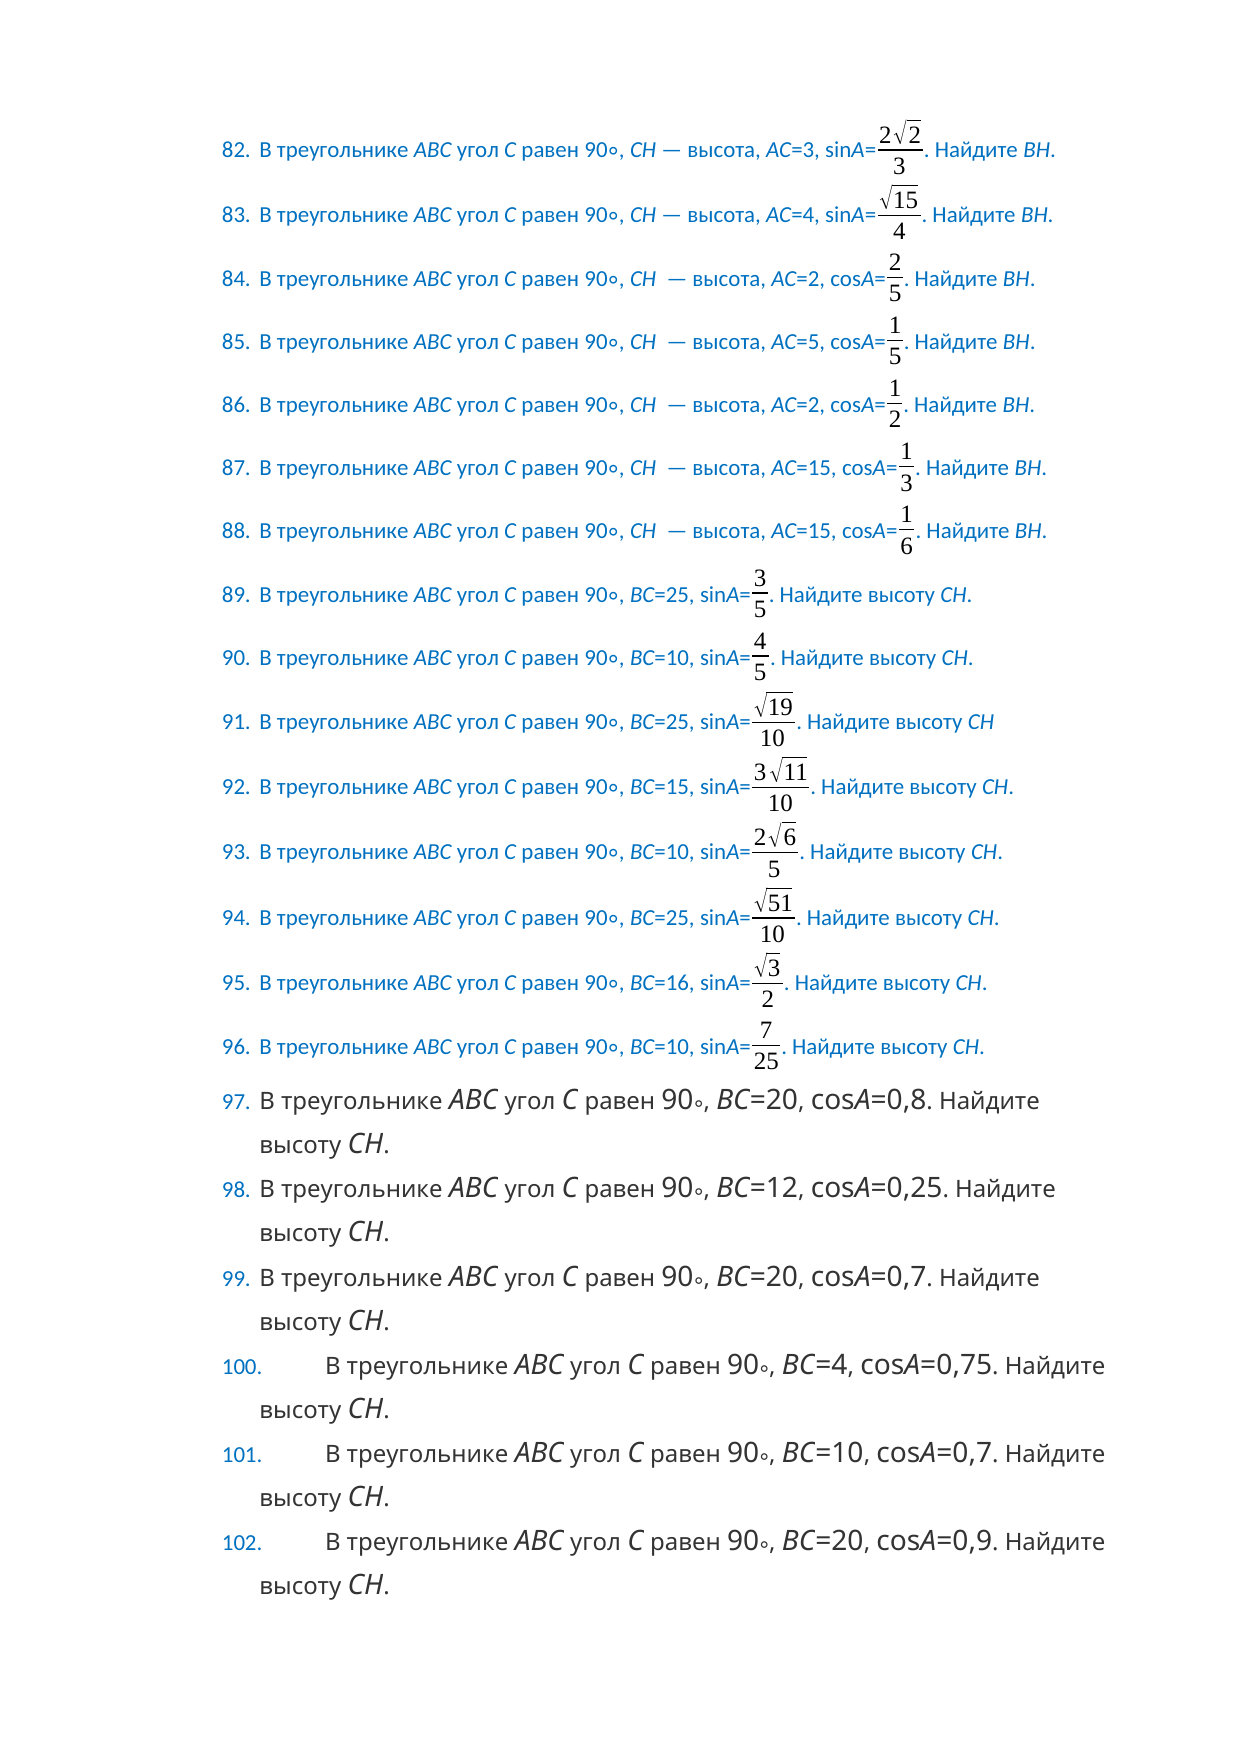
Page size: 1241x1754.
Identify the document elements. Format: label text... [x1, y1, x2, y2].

list В треугольнике ABC угол C равен 90∘, BC=20, cosA=0,8. Найдите высоту CH. [222, 1079, 1152, 1162]
list В треугольнике ABC угол C равен 90∘, BC=4, cosA=0,75. Найдите высоту CH. [222, 1344, 1152, 1426]
list В треугольнике ABC угол C равен 90∘, CH — высота, AC=15, cosA=. Найдите BH. [222, 438, 1152, 497]
list В треугольнике ABC угол C равен 90∘, CH — высота, AC=2, cosA=. Найдите BH. [222, 248, 1152, 307]
list В треугольнике ABC угол C равен 90∘, CH — высота, AC=15, cosA=. Найдите BH. [222, 501, 1152, 560]
list В треугольнике ABC угол C равен 90∘, BC=10, cosA=0,7. Найдите высоту CH. [222, 1432, 1152, 1514]
list В треугольнике ABC угол C равен 90∘, BC=15, sinA=. Найдите высоту CH. [222, 756, 1152, 817]
list В треугольнике ABC угол C равен 90∘, CH — высота, AC=5, cosA=. Найдите BH. [222, 312, 1152, 371]
list В треугольнике ABC угол C равен 90∘, BC=16, sinA=. Найдите высоту CH. [222, 951, 1152, 1012]
list В треугольнике ABC угол C равен 90∘, CH — высота, AC=2, cosA=. Найдите BH. [222, 375, 1152, 434]
list В треугольнике ABC угол C равен 90∘, CH — высота, AC=3, sinA=. Найдите BH. [222, 118, 1152, 179]
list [222, 183, 1152, 244]
list В треугольнике ABC угол C равен 90∘, BC=10, sinA=. Найдите высоту CH. [222, 821, 1152, 882]
list В треугольнике ABC угол C равен 90∘, BC=10, sinA=. Найдите высоту CH. [222, 1016, 1152, 1075]
list В треугольнике ABC угол C равен 90∘, BC=20, cosA=0,7. Найдите высоту CH. [222, 1256, 1152, 1338]
list В треугольнике ABC угол C равен 90∘, BC=25, sinA=. Найдите высоту CH. [222, 886, 1152, 947]
list В треугольнике ABC угол C равен 90∘, BC=20, cosA=0,9. Найдите высоту CH. [222, 1520, 1152, 1603]
list В треугольнике ABC угол C равен 90∘, BC=12, cosA=0,25. Найдите высоту CH. [222, 1168, 1152, 1250]
list В треугольнике ABC угол C равен 90∘, BC=25, sinA=. Найдите высоту CH. [222, 564, 1152, 623]
list В треугольнике ABC угол C равен 90∘, BC=25, sinA=. Найдите высоту CH [222, 690, 1152, 751]
list В треугольнике ABC угол C равен 90∘, BC=10, sinA=. Найдите высоту CH. [222, 627, 1152, 686]
